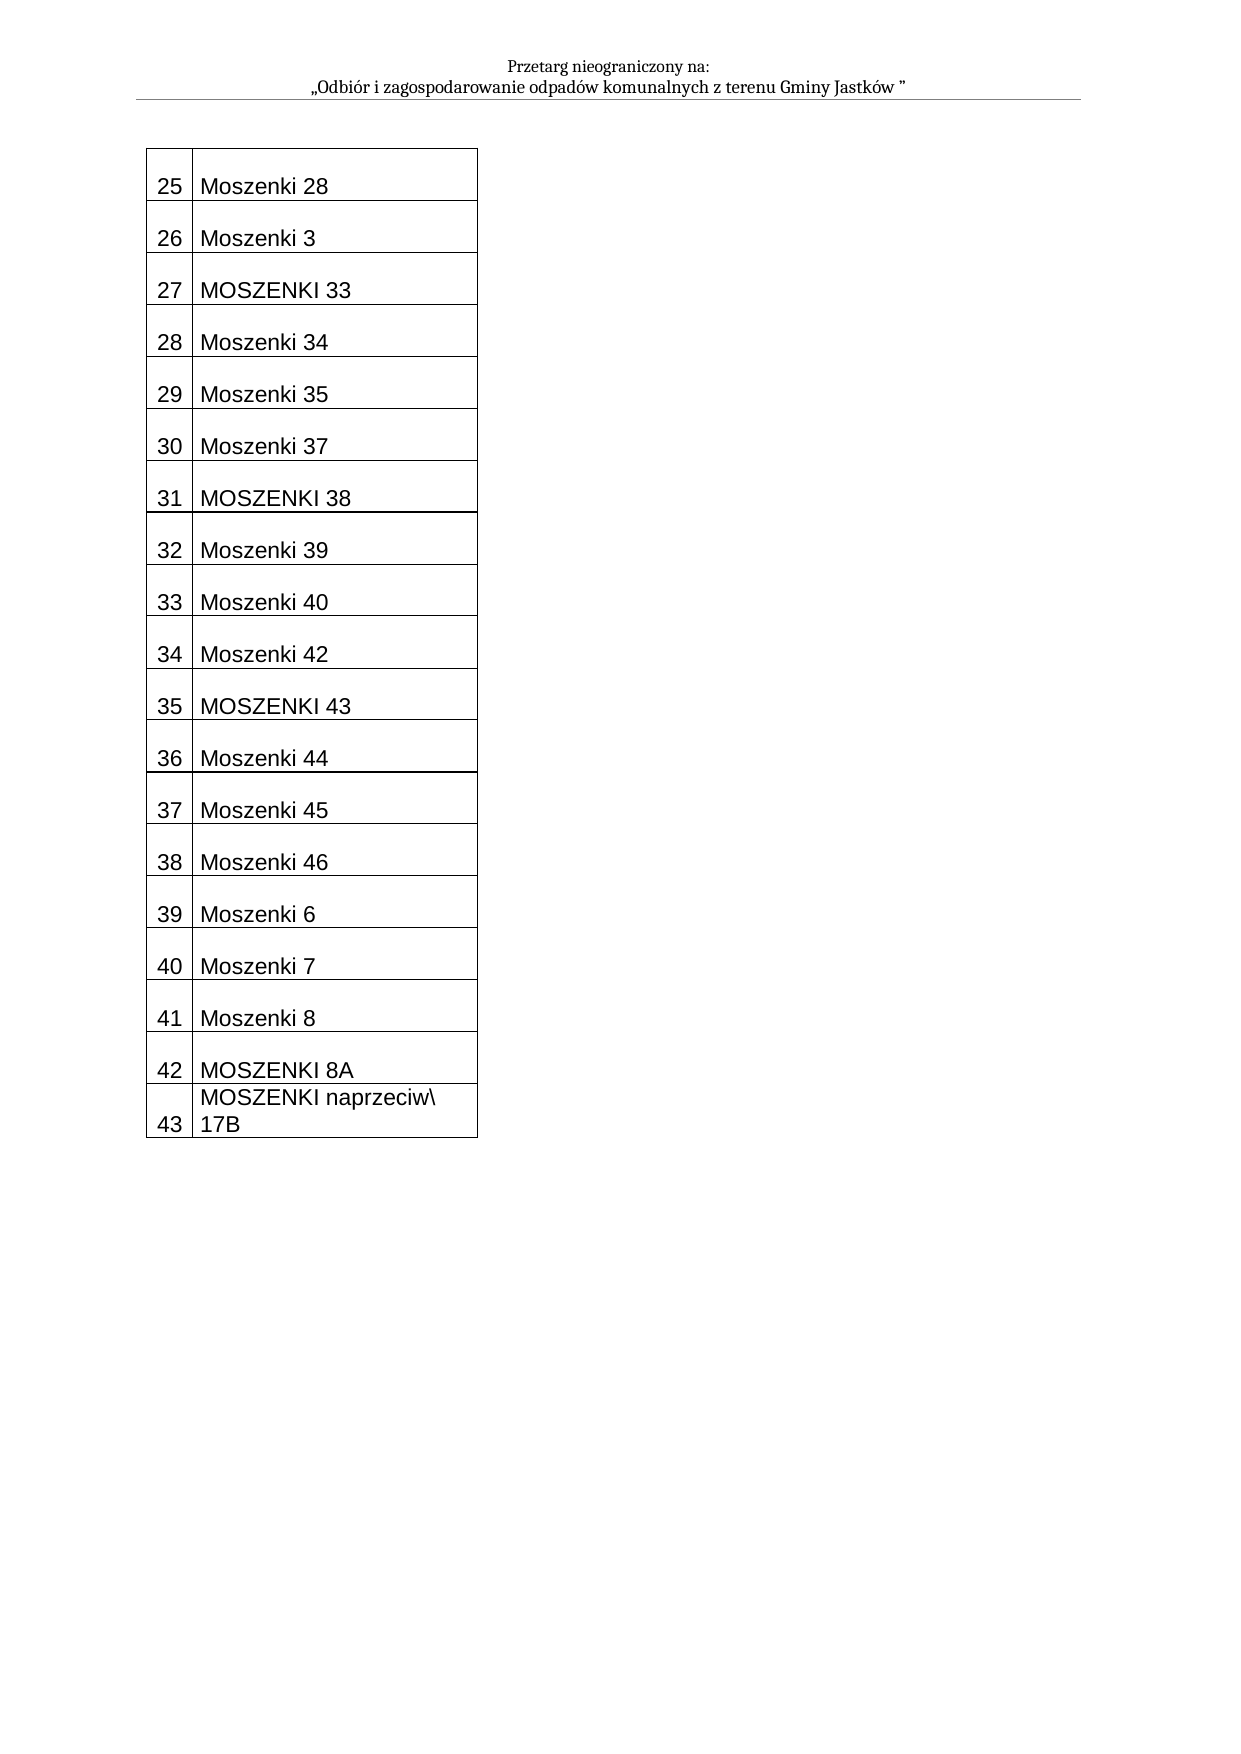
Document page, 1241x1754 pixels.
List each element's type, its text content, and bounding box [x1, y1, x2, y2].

table_cell Moszenki 7 [193, 928, 477, 979]
table_cell MOSZENKI 38 [193, 461, 477, 511]
table_cell Moszenki 6 [193, 876, 477, 927]
table_cell 32 [147, 513, 192, 563]
table_cell 39 [147, 876, 192, 927]
table_cell MOSZENKI naprzeciw\17B [193, 1084, 477, 1137]
table_cell MOSZENKI 8A [193, 1032, 477, 1083]
table_cell 27 [147, 253, 192, 303]
table_cell 25 [147, 149, 192, 199]
table_cell Moszenki 8 [193, 980, 477, 1031]
table_cell 43 [147, 1084, 192, 1137]
table_cell 34 [147, 616, 192, 667]
table_cell 31 [147, 461, 192, 511]
table_cell 37 [147, 773, 192, 823]
table_cell Moszenki 44 [193, 720, 477, 771]
table_cell Moszenki 45 [193, 773, 477, 823]
table_cell 40 [147, 928, 192, 979]
table_cell 29 [147, 357, 192, 407]
table_cell Moszenki 46 [193, 824, 477, 875]
table_cell 36 [147, 720, 192, 771]
table_cell 28 [147, 305, 192, 356]
table_cell Moszenki 42 [193, 616, 477, 667]
table_cell Moszenki 3 [193, 201, 477, 252]
table_cell 33 [147, 565, 192, 615]
table_cell 38 [147, 824, 192, 875]
table_cell Moszenki 37 [193, 409, 477, 459]
table_cell Moszenki 35 [193, 357, 477, 407]
table_cell 30 [147, 409, 192, 459]
table_cell Moszenki 34 [193, 305, 477, 356]
table_cell 35 [147, 669, 192, 719]
table_cell 26 [147, 201, 192, 252]
table_cell Moszenki 39 [193, 513, 477, 563]
table_cell 42 [147, 1032, 192, 1083]
table_cell Moszenki 28 [193, 149, 477, 199]
table_cell MOSZENKI 33 [193, 253, 477, 303]
table_cell 41 [147, 980, 192, 1031]
table_cell MOSZENKI 43 [193, 669, 477, 719]
table_cell Moszenki 40 [193, 565, 477, 615]
